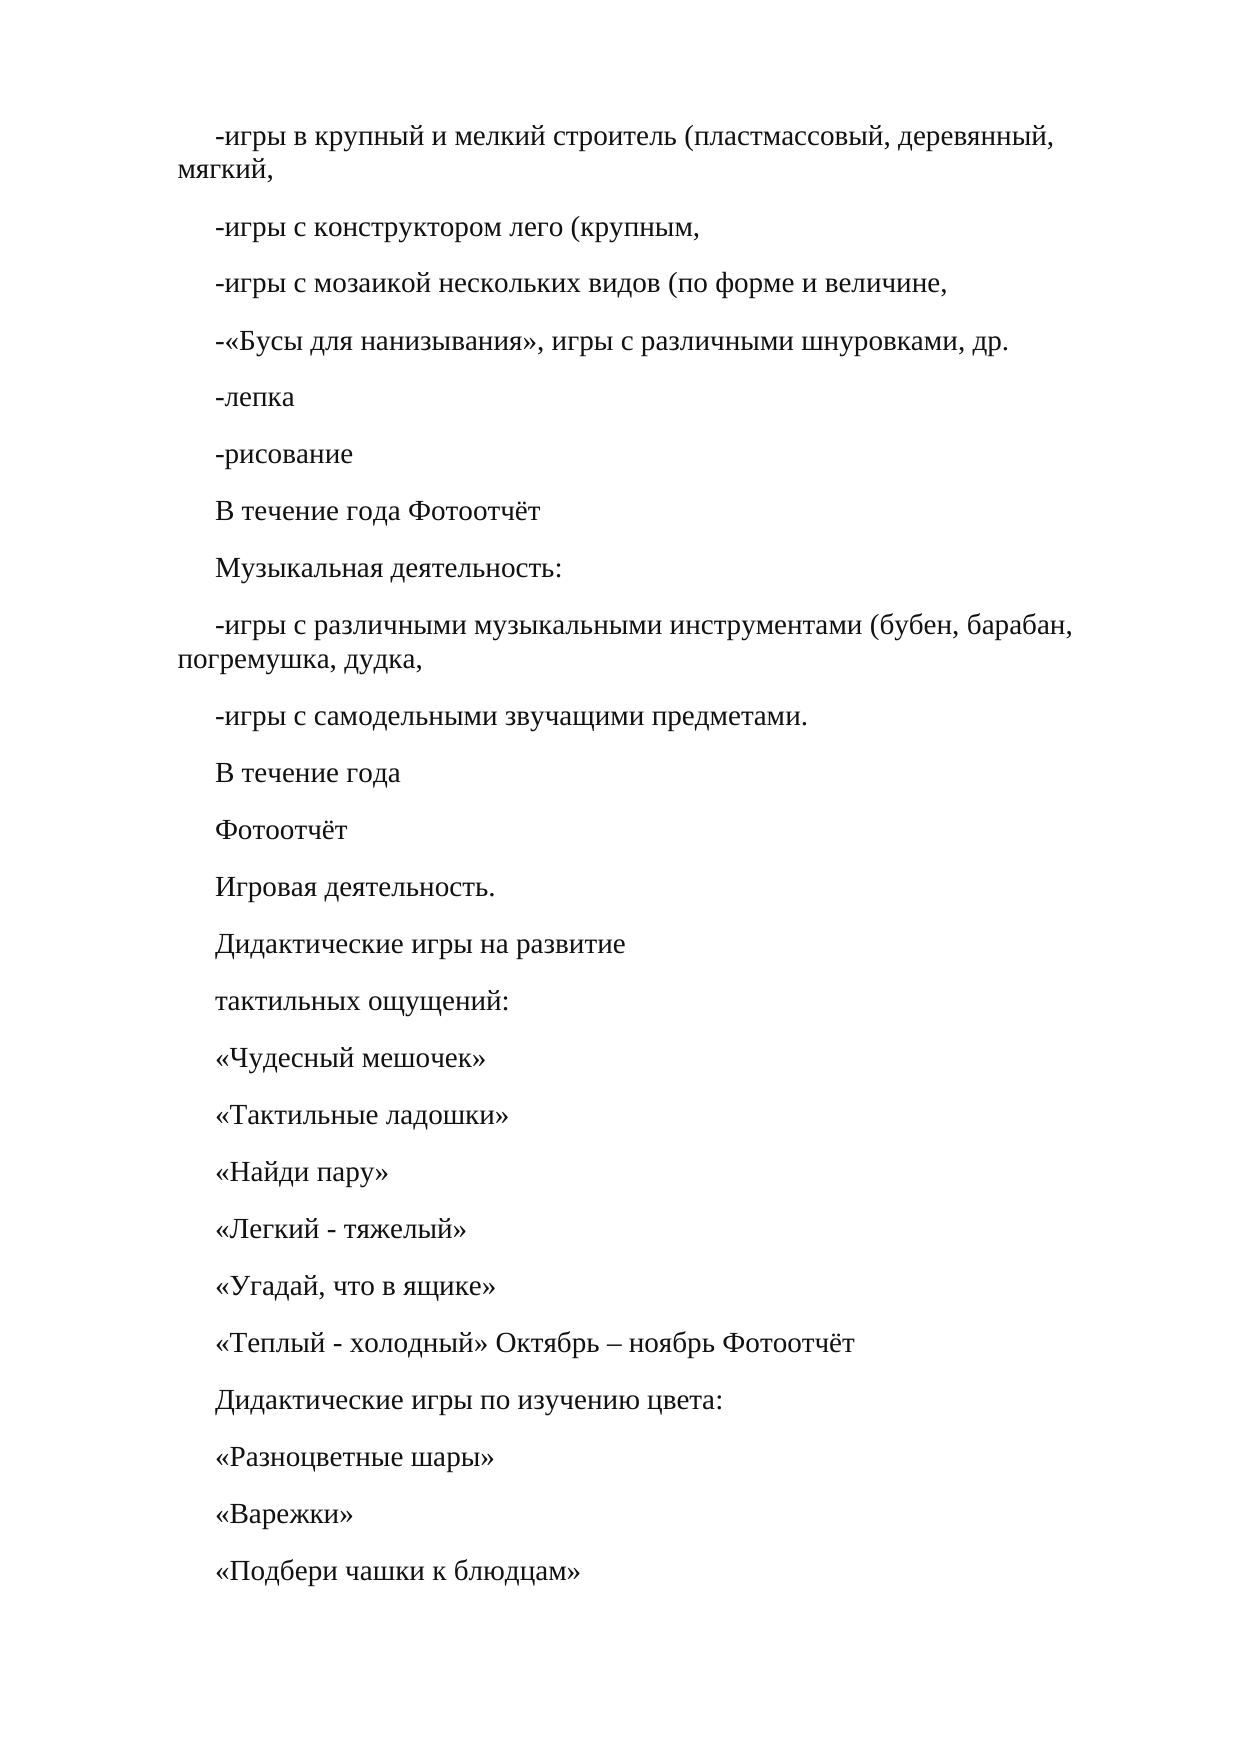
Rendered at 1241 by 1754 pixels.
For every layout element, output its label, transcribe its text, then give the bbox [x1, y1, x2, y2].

text «Варежки» [177, 1496, 1152, 1529]
text «Подбери чашки к блюдцам» [177, 1553, 1152, 1586]
text -лепка [177, 379, 1152, 413]
text -рисование [177, 437, 1152, 470]
text «Легкий - тяжелый» [177, 1211, 1152, 1244]
text -игры с самодельными звучащими предметами. [177, 698, 1152, 732]
text Музыкальная деятельность: [177, 551, 1152, 584]
text -игры с различными музыкальными инструментами (бубен, барабан, погремушка, дудка, [177, 607, 1152, 674]
text -«Бусы для нанизывания», игры с различными шнуровками, др. [177, 323, 1152, 356]
text -игры в крупный и мелкий строитель (пластмассовый, деревянный, мягкий, [177, 118, 1152, 185]
text Дидактические игры на развитие [177, 926, 1152, 959]
text -игры с мозаикой нескольких видов (по форме и величине, [177, 266, 1152, 299]
text «Теплый - холодный» Октябрь – ноябрь Фотоотчёт [177, 1325, 1152, 1358]
text «Угадай, что в ящике» [177, 1268, 1152, 1301]
text Игровая деятельность. [177, 869, 1152, 902]
text В течение года [177, 755, 1152, 788]
text «Тактильные ладошки» [177, 1097, 1152, 1130]
text Дидактические игры по изучению цвета: [177, 1382, 1152, 1415]
text -игры с конструктором лего (крупным, [177, 209, 1152, 242]
text тактильных ощущений: [177, 983, 1152, 1016]
text «Чудесный мешочек» [177, 1040, 1152, 1073]
text В течение года Фотоотчёт [177, 493, 1152, 527]
text «Разноцветные шары» [177, 1439, 1152, 1472]
text Фотоотчёт [177, 812, 1152, 846]
text «Найди пару» [177, 1154, 1152, 1187]
